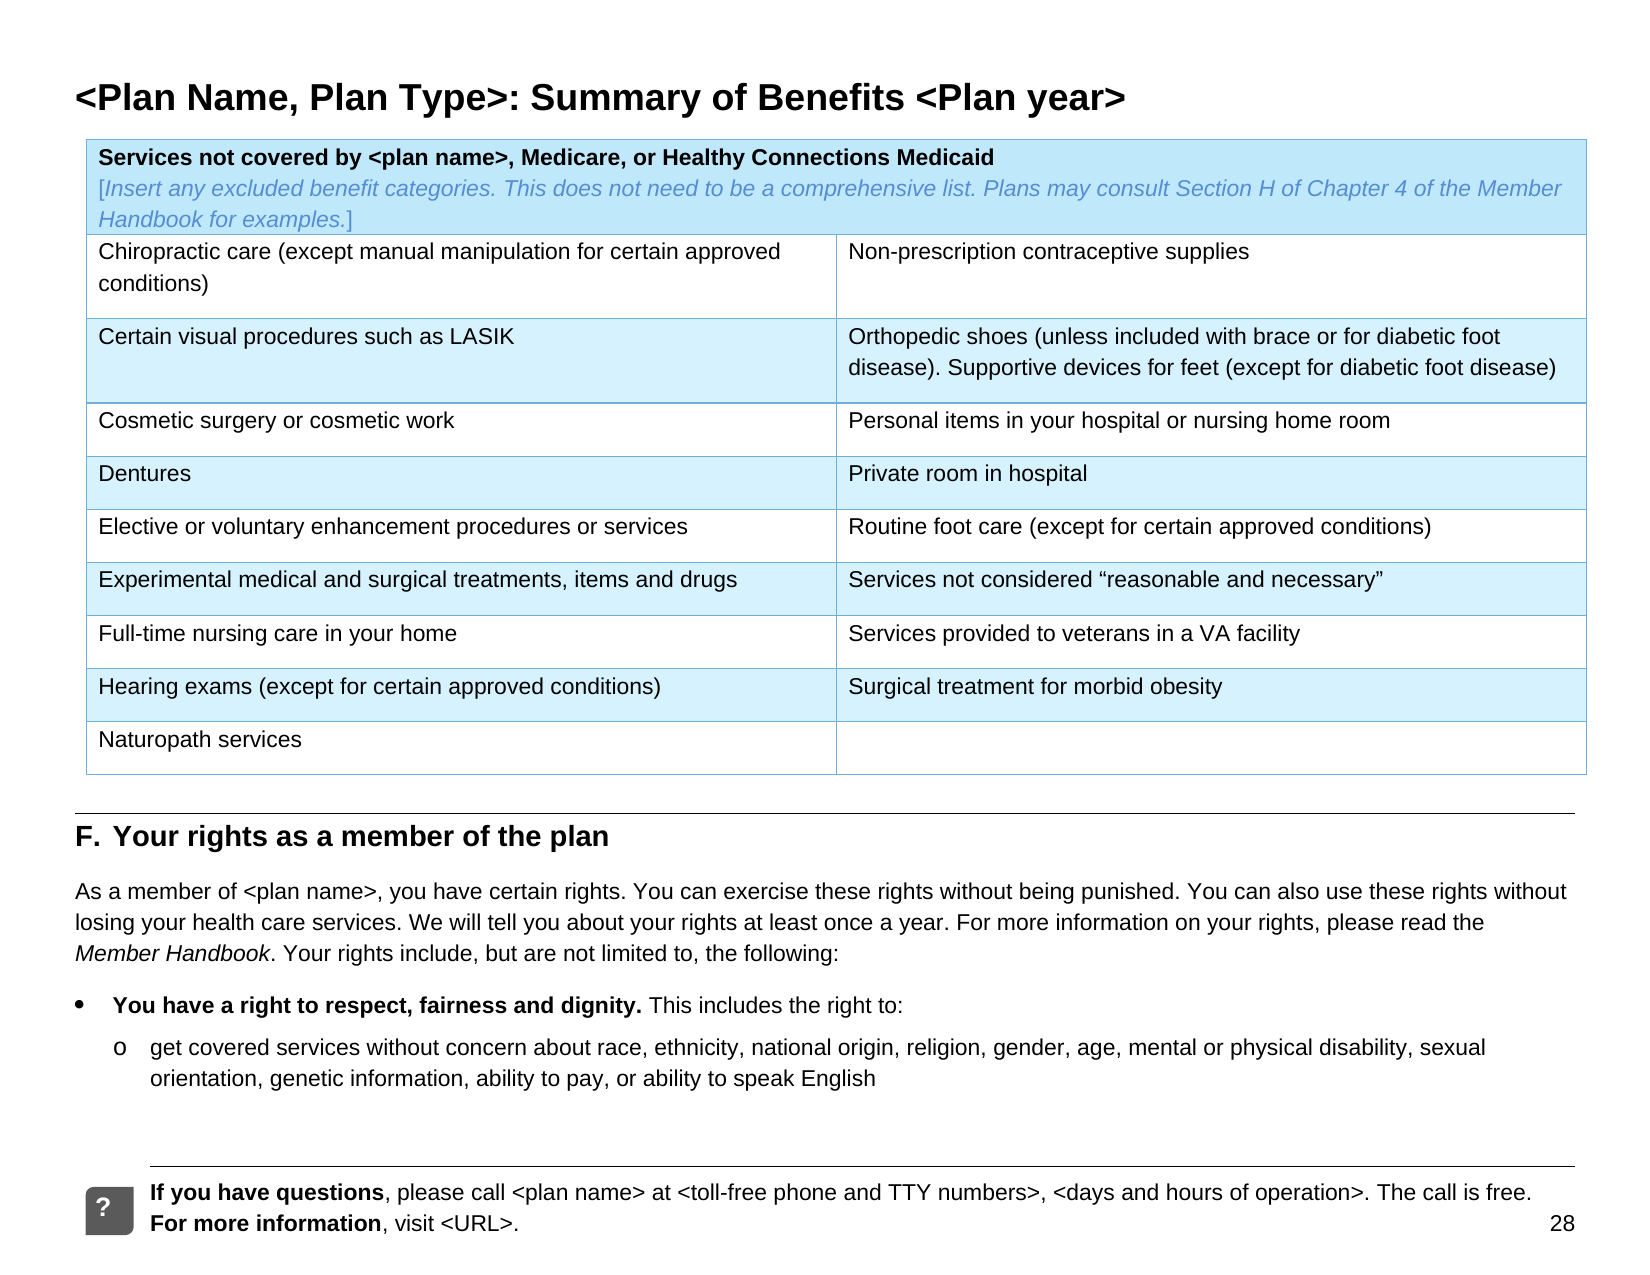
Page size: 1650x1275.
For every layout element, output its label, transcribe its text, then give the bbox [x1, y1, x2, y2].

table_cell Certain visual procedures such as LASIK [87, 319, 836, 402]
table_cell [837, 722, 1586, 774]
table_cell Full-time nursing care in your home [87, 616, 836, 668]
text As a member of <plan name>, you have certain rights. You can exercise these rights without being punished. You can also use these rights without losing your health care services. We will tell you about your rights at least once a year. For more information on your rights, please read the Member Handbook. Your rights include, but are not limited to, the following: [75, 874, 1575, 968]
table_cell Services not considered “reasonable and necessary” [837, 563, 1586, 615]
table_cell Services provided to veterans in a VA facility [837, 616, 1586, 668]
subtitle Your rights as a member of the plan [75, 814, 1575, 853]
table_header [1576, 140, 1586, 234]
table_cell Elective or voluntary enhancement procedures or services [87, 510, 836, 562]
table_cell Routine foot care (except for certain approved conditions) [837, 510, 1586, 562]
table_cell Chiropractic care (except manual manipulation for certain approved conditions) [87, 235, 836, 318]
list get covered services without concern about race, ethnicity, national origin, religion, gender, age, mental or physical disability, sexual orientation, genetic information, ability to pay, or ability to speak English [112, 1031, 1537, 1093]
table_cell Naturopath services [87, 722, 836, 774]
table_cell Personal items in your hospital or nursing home room [837, 404, 1586, 456]
table_cell Dentures [87, 457, 836, 509]
table_cell Private room in hospital [837, 457, 1586, 509]
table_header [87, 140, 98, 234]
table_cell Surgical treatment for morbid obesity [837, 669, 1586, 721]
table_cell Experimental medical and surgical treatments, items and drugs [87, 563, 836, 615]
table_cell Non-prescription contraceptive supplies [837, 235, 1586, 318]
table_cell Orthopedic shoes (unless included with brace or for diabetic foot disease). Supportive devices for feet (except for diabetic foot disease) [837, 319, 1586, 402]
table_cell Cosmetic surgery or cosmetic work [87, 404, 836, 456]
table_cell Hearing exams (except for certain approved conditions) [87, 669, 836, 721]
text You have a right to respect, fairness and dignity. This includes the right to: [75, 989, 1575, 1020]
